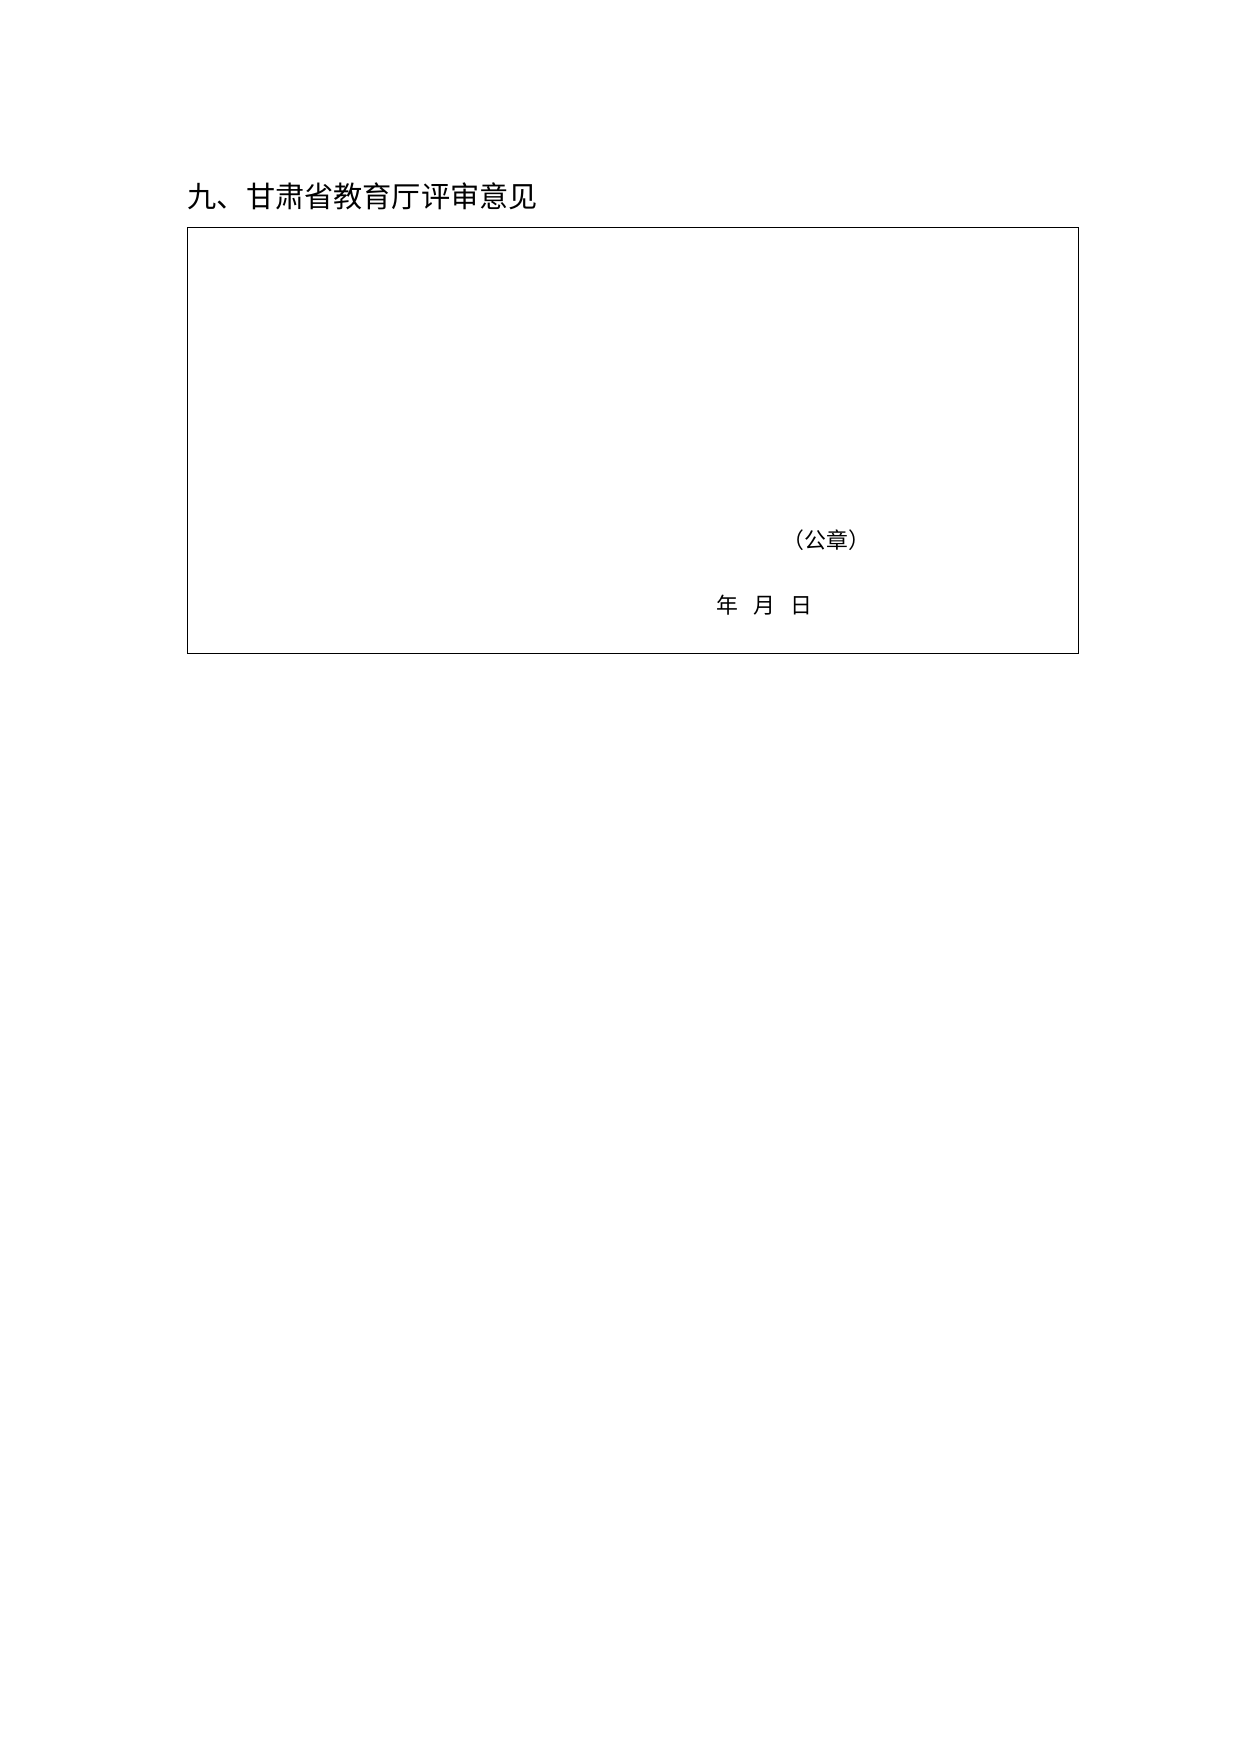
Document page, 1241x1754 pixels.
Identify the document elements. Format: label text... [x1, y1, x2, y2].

table_header （公章） 年 月 日 [188, 228, 1078, 653]
text 九、甘肃省教育厅评审意见 [187, 162, 1053, 227]
